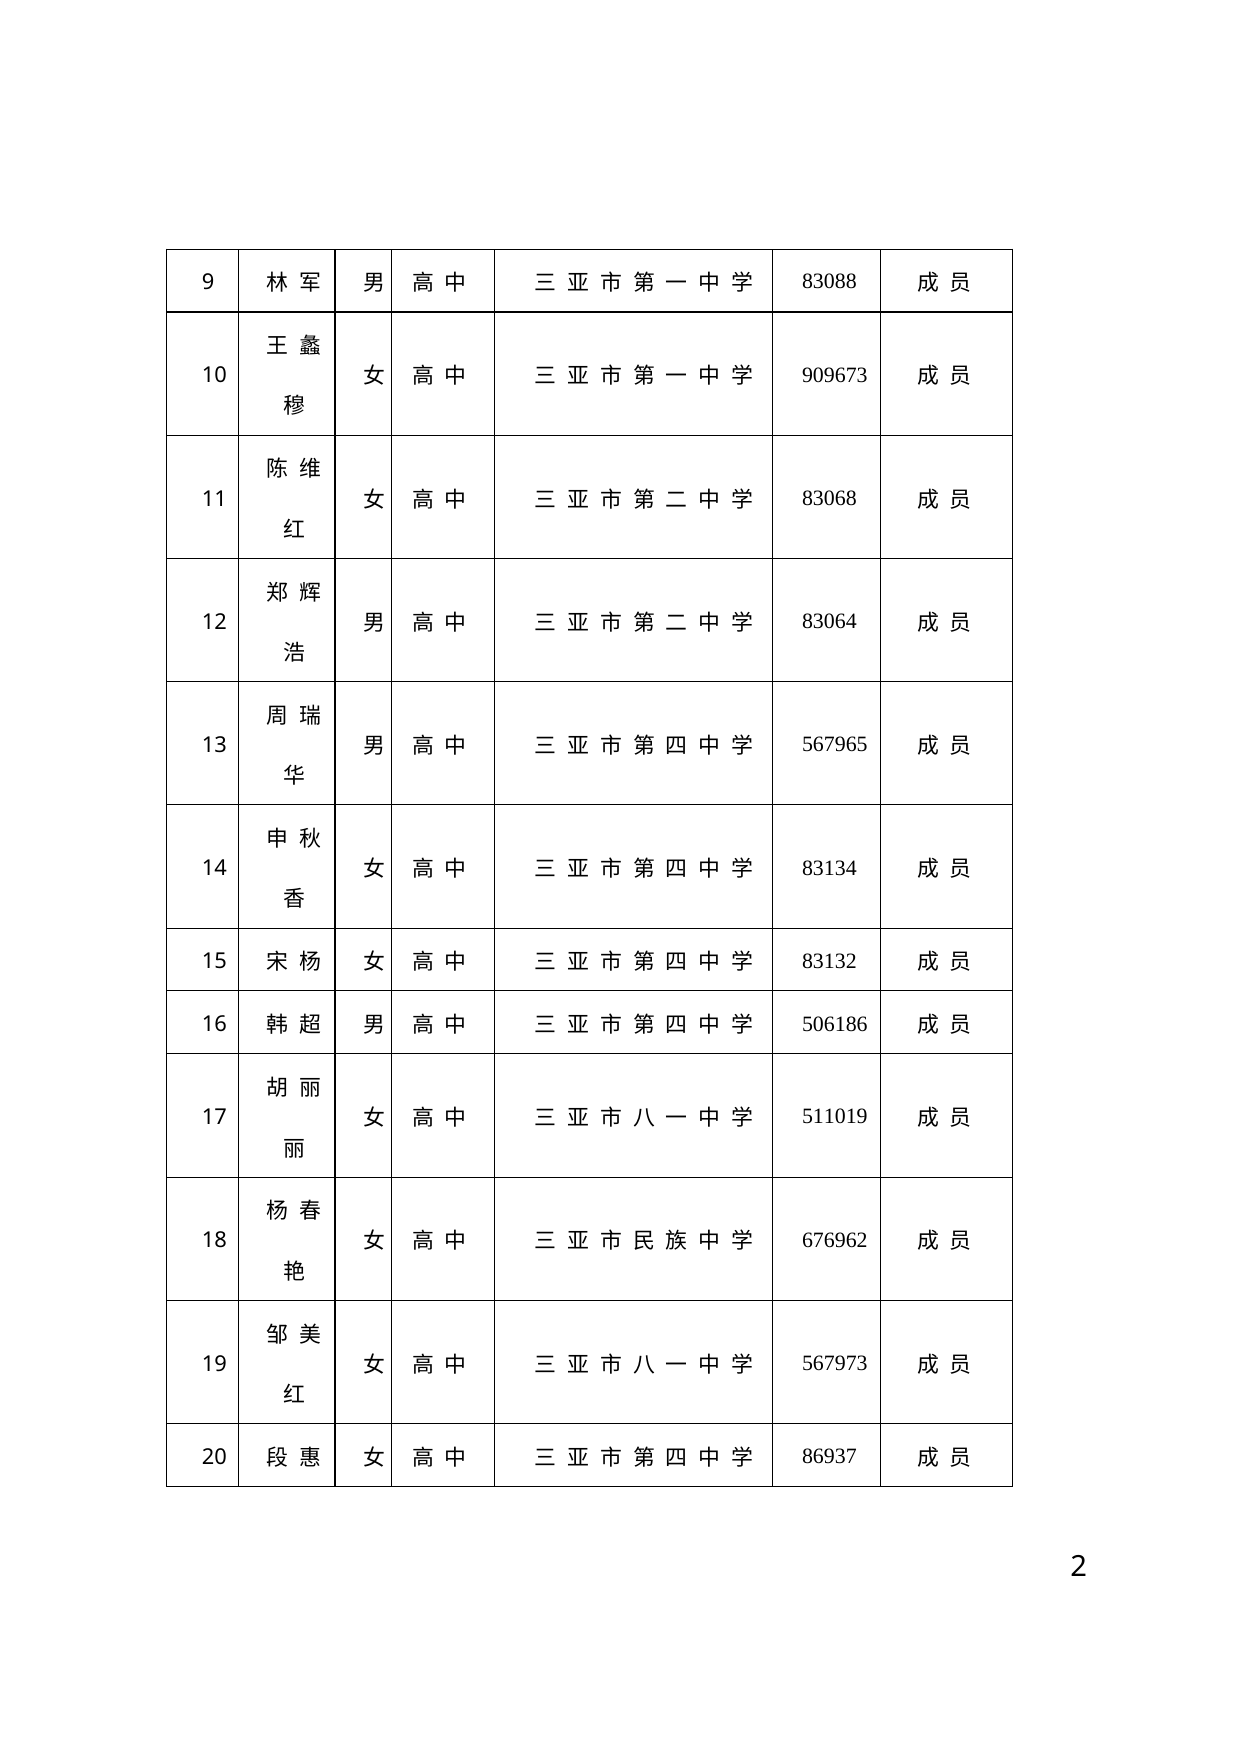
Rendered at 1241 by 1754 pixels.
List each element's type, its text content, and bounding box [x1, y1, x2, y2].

table_cell 成员 [881, 991, 1012, 1053]
table_cell 成员 [881, 1301, 1012, 1423]
table_cell 三亚市第四中学 [495, 929, 772, 990]
table_cell 胡丽丽 [239, 1054, 334, 1177]
table_cell 19 [167, 1301, 238, 1423]
table_cell 申秋香 [239, 805, 334, 927]
table_cell 成员 [881, 1054, 1012, 1177]
table_cell 成员 [881, 559, 1012, 681]
table_cell 511019 [773, 1054, 880, 1177]
table_cell 高中 [392, 1301, 494, 1423]
table_cell 成员 [881, 436, 1012, 558]
table_cell 成员 [881, 1178, 1012, 1300]
table_cell 三亚市第一中学 [495, 250, 772, 311]
table_cell 段惠 [239, 1424, 334, 1486]
table_cell 三亚市第四中学 [495, 805, 772, 927]
table_cell 三亚市民族中学 [495, 1178, 772, 1300]
table_cell 郑辉浩 [239, 559, 334, 681]
table_cell 83088 [773, 250, 880, 311]
table_cell 成员 [881, 250, 1012, 311]
table_cell 13 [167, 682, 238, 804]
table_cell 成员 [881, 313, 1012, 434]
table_cell 林军 [239, 250, 334, 311]
table_cell 909673 [773, 313, 880, 434]
table_cell 男 [336, 991, 391, 1053]
table_cell 周瑞华 [239, 682, 334, 804]
table_cell 男 [336, 559, 391, 681]
table_cell 83132 [773, 929, 880, 990]
table_cell 高中 [392, 991, 494, 1053]
table_cell 男 [336, 682, 391, 804]
table_cell 女 [336, 1424, 391, 1486]
table_cell 567973 [773, 1301, 880, 1423]
table_cell 15 [167, 929, 238, 990]
table_cell 高中 [392, 1424, 494, 1486]
table_cell 宋杨 [239, 929, 334, 990]
table_cell 三亚市八一中学 [495, 1301, 772, 1423]
table_cell 三亚市第一中学 [495, 313, 772, 434]
table_cell 三亚市第四中学 [495, 682, 772, 804]
table_cell 86937 [773, 1424, 880, 1486]
table_cell 成员 [881, 805, 1012, 927]
table_cell 506186 [773, 991, 880, 1053]
table_cell 三亚市第二中学 [495, 559, 772, 681]
table_cell 陈维红 [239, 436, 334, 558]
table_cell 女 [336, 1178, 391, 1300]
table_cell 20 [167, 1424, 238, 1486]
table_cell 成员 [881, 929, 1012, 990]
table_cell 10 [167, 313, 238, 434]
table_cell 17 [167, 1054, 238, 1177]
table_cell 16 [167, 991, 238, 1053]
table_cell 成员 [881, 1424, 1012, 1486]
table_cell 高中 [392, 1178, 494, 1300]
table_cell 高中 [392, 250, 494, 311]
table_cell 高中 [392, 682, 494, 804]
table_cell 韩超 [239, 991, 334, 1053]
table_cell 三亚市第四中学 [495, 991, 772, 1053]
table_cell 三亚市八一中学 [495, 1054, 772, 1177]
table_cell 高中 [392, 805, 494, 927]
table_cell 高中 [392, 1054, 494, 1177]
table_cell 11 [167, 436, 238, 558]
table_cell 83068 [773, 436, 880, 558]
table_cell 14 [167, 805, 238, 927]
table_cell 高中 [392, 929, 494, 990]
table_cell 女 [336, 1054, 391, 1177]
table_cell 男 [336, 250, 391, 311]
table_cell 成员 [881, 682, 1012, 804]
table_cell 女 [336, 313, 391, 434]
table_cell 邹美红 [239, 1301, 334, 1423]
table_cell 女 [336, 805, 391, 927]
table_cell 高中 [392, 436, 494, 558]
table_cell 676962 [773, 1178, 880, 1300]
table_cell 女 [336, 436, 391, 558]
table_cell 三亚市第二中学 [495, 436, 772, 558]
table_cell 567965 [773, 682, 880, 804]
table_cell 高中 [392, 559, 494, 681]
table_cell 女 [336, 929, 391, 990]
table_cell 女 [336, 1301, 391, 1423]
table_cell 三亚市第四中学 [495, 1424, 772, 1486]
table_cell 王蠡穆 [239, 313, 334, 434]
table_cell 12 [167, 559, 238, 681]
table_cell 83064 [773, 559, 880, 681]
table_cell 高中 [392, 313, 494, 434]
table_cell 83134 [773, 805, 880, 927]
table_cell 9 [167, 250, 238, 311]
table_cell 杨春艳 [239, 1178, 334, 1300]
table_cell 18 [167, 1178, 238, 1300]
